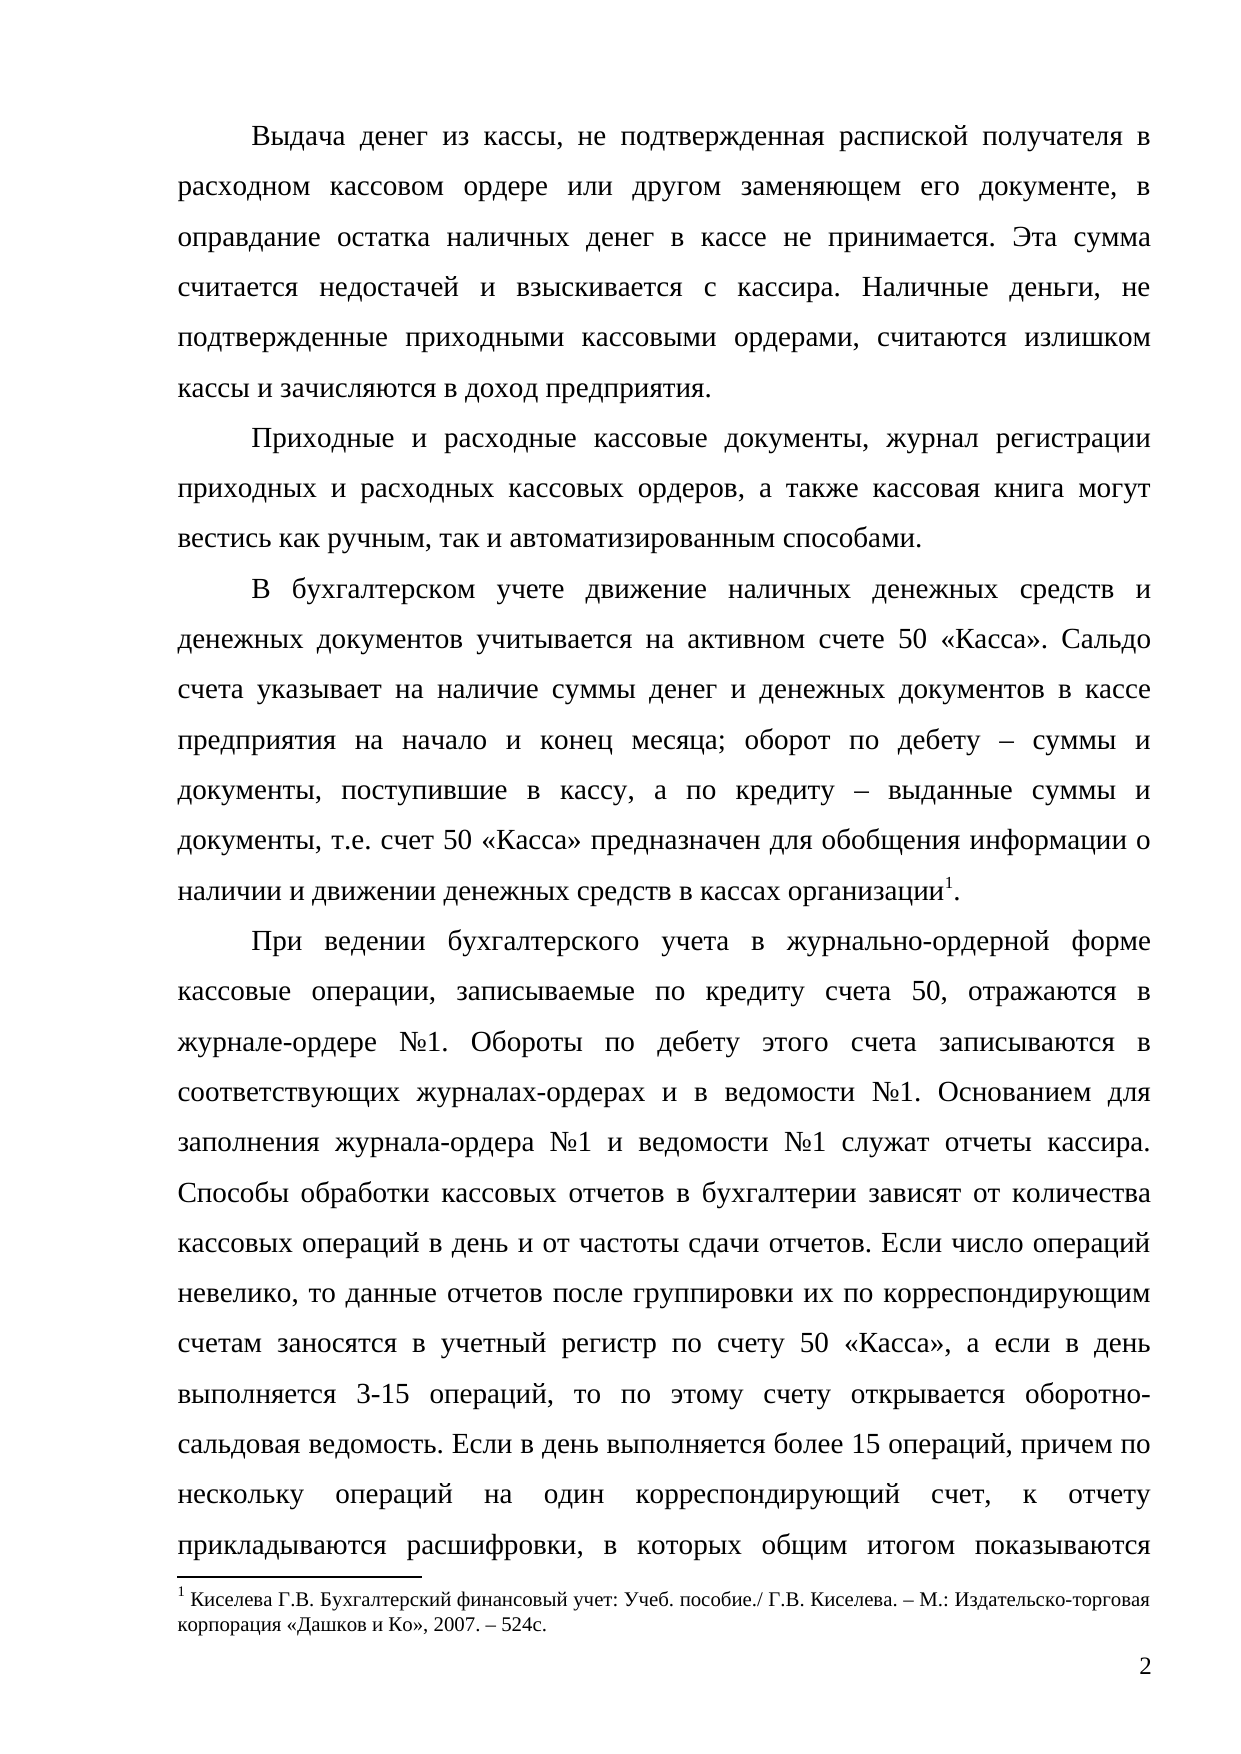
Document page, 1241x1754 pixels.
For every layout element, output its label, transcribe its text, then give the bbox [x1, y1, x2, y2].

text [177, 923, 1152, 1560]
text В бухгалтерском учете движение наличных денежных средств и денежных документов учитывается на активном счете 50 «Касса». Сальдо счета указывает на наличие суммы денег и денежных документов в кассе предприятия на начало и конец месяца; оборот по дебету – суммы и документы, поступившие в кассу, а по кредиту – выданные суммы и документы, т.е. счет 50 «Касса» предназначен для обобщения информации о наличии и движении денежных средств в кассах организации. [177, 571, 1152, 906]
text Приходные и расходные кассовые документы, журнал регистрации приходных и расходных кассовых ордеров, а также кассовая книга могут вестись как ручным, так и автоматизированным способами. [177, 420, 1152, 554]
text Выдача денег из кассы, не подтвержденная распиской получателя в расходном кассовом ордере или другом заменяющем его документе, в оправдание остатка наличных денег в кассе не принимается. Эта сумма считается недостачей и взыскивается с кассира. Наличные деньги, не подтвержденные приходными кассовыми ордерами, считаются излишком кассы и зачисляются в доход предприятия. [177, 118, 1152, 403]
